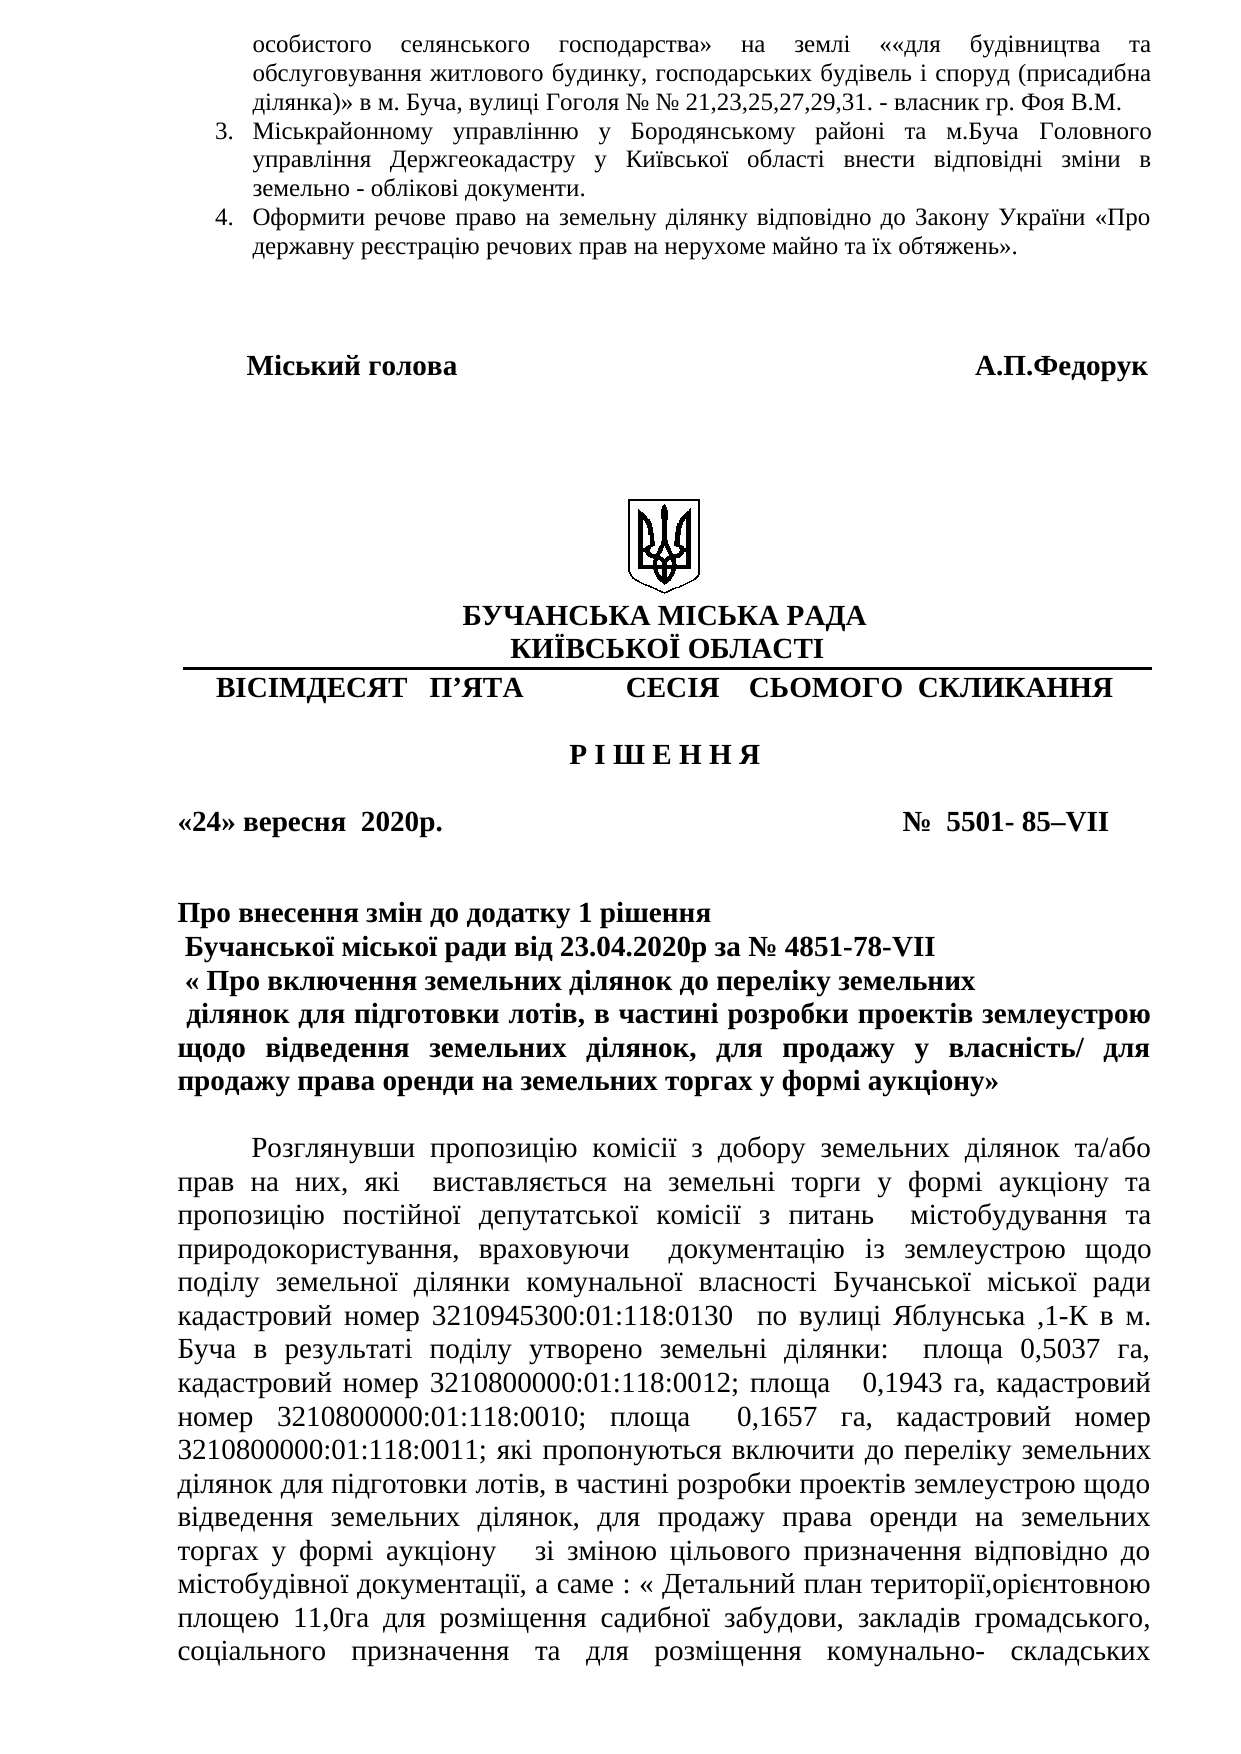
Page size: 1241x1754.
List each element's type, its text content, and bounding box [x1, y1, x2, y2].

list Міськрайонному управлінню у Бородянському районі та м.Буча Головного управління Держгеокадастру у Київської області внести відповідні зміни в земельно - облікові документи. [215, 116, 1152, 202]
text ВІСІМДЕСЯТ П’ЯТА СЕСІЯ СЬОМОГО СКЛИКАННЯ [177, 670, 1152, 704]
text Про внесення змін до додатку 1 рішення [177, 896, 1152, 929]
text БУЧАНСЬКА МІСЬКА РАДА [177, 598, 1152, 632]
text Міський голова А.П.Федорук [177, 348, 1152, 381]
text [177, 1130, 1152, 1667]
text ділянок для підготовки лотів, в частині розробки проектів землеустрою щодо відведення земельних ділянок, для продажу у власність/ для продажу права оренди на земельних торгах у формі аукціону» [177, 996, 1152, 1097]
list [215, 29, 1152, 116]
text « Про включення земельних ділянок до переліку земельних [177, 963, 1152, 996]
text КИЇВСЬКОЇ ОБЛАСТІ [183, 632, 1152, 667]
text «24» вересня 2020р. № 5501- 85–VІІ [177, 804, 1152, 838]
text Р І Ш Е Н Н Я [177, 737, 1152, 771]
text Бучанської міської ради від 23.04.2020р за № 4851-78-VІІ [177, 929, 1152, 963]
list Оформити речове право на земельну ділянку відповідно до Закону України «Про державну реєстрацію речових прав на нерухоме майно та їх обтяжень». [215, 202, 1152, 259]
